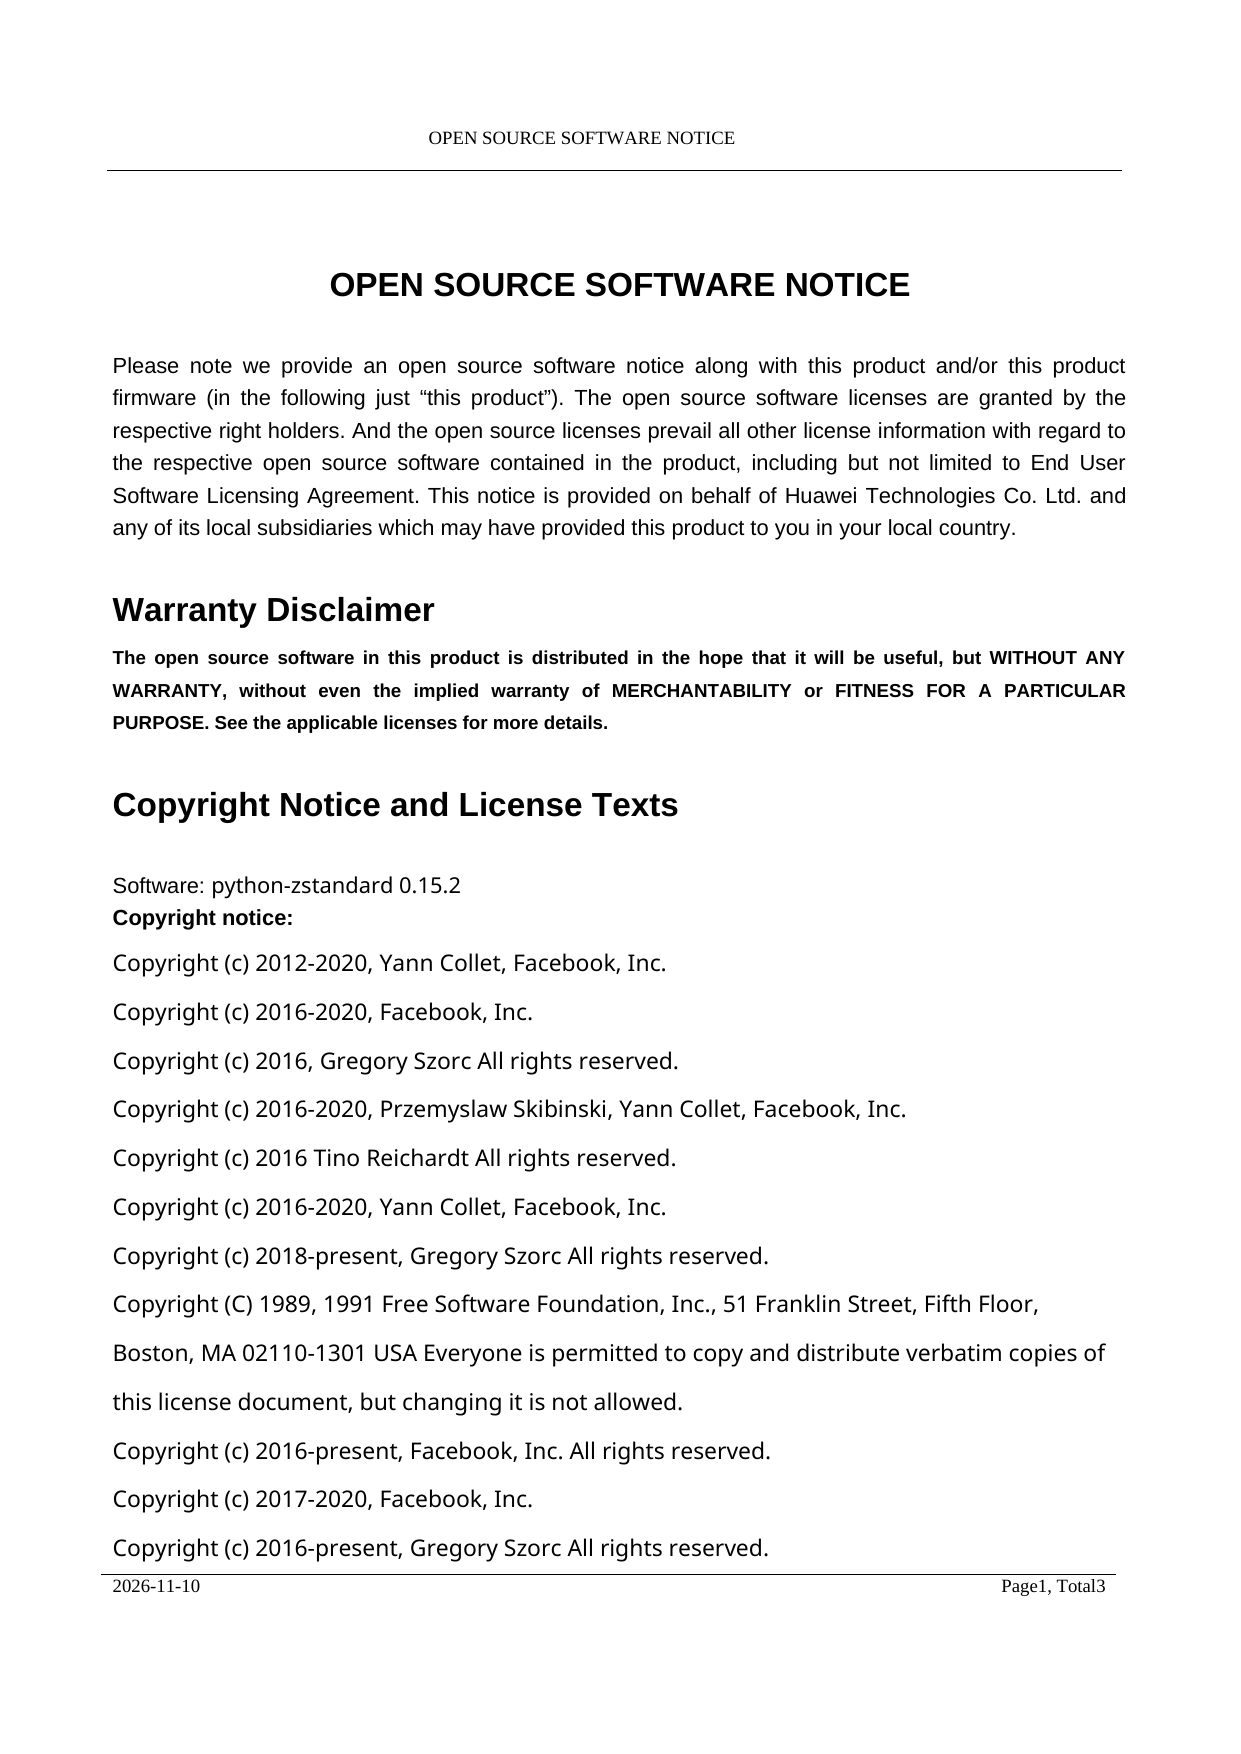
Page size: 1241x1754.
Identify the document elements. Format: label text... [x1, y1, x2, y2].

text Please note we provide an open source software notice along with this product and/or this product firmware (in the following just “this product”). The open source software licenses are granted by the respective right holders. And the open source licenses prevail all other license information with regard to the respective open source software contained in the product, including but not limited to End User Software Licensing Agreement. This notice is provided on behalf of Huawei Technologies Co. Ltd. and any of its local subsidiaries which may have provided this product to you in your local country. [112, 349, 1128, 544]
text The open source software in this product is distributed in the hope that it will be useful, but WITHOUT ANY WARRANTY, without even the implied warranty of MERCHANTABILITY or FITNESS FOR A PARTICULAR PURPOSE. See the applicable licenses for more details. [112, 641, 1128, 739]
text Software: python-zstandard 0.15.2 [112, 869, 1128, 901]
text Copyright notice: [112, 901, 1128, 934]
text Copyright Notice and License Texts [112, 771, 1128, 836]
text OPEN SOURCE SOFTWARE NOTICE [112, 251, 1128, 316]
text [112, 947, 1128, 1564]
text Warranty Disclaimer [112, 576, 1128, 641]
